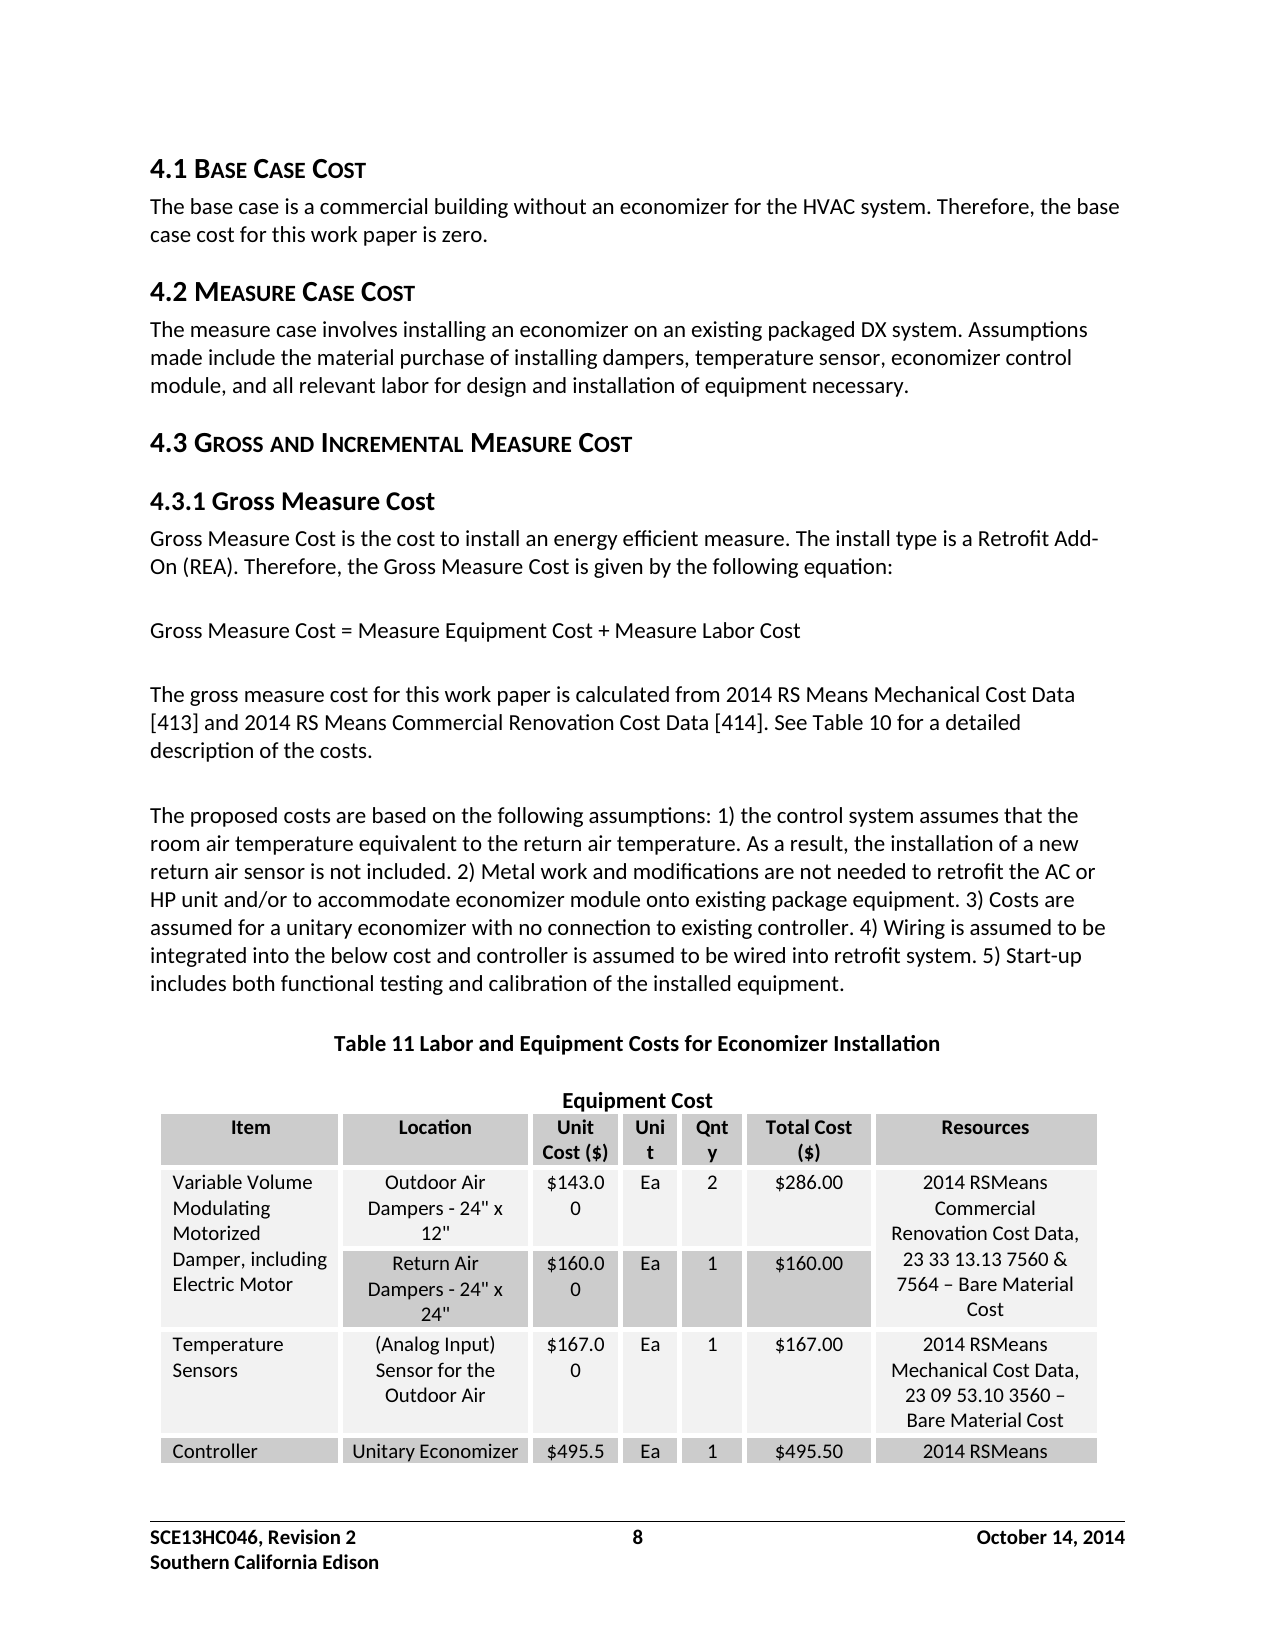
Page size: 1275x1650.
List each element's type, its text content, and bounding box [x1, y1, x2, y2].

table_cell Ea [623, 1251, 677, 1327]
table_header Unit Cost ($) [533, 1114, 618, 1165]
table_cell Ea [623, 1170, 677, 1246]
table_cell $160.00 [533, 1251, 618, 1327]
subtitle 4.2 Measure Case Cost [150, 273, 1125, 308]
table_cell Temperature Sensors [161, 1332, 338, 1433]
table_cell 2014 RSMeans Mechanical Cost Data, 23 09 53.10 3560 – Bare Material Cost [876, 1332, 1097, 1433]
table_cell 1 [682, 1332, 742, 1433]
table_header Qnty [682, 1114, 742, 1165]
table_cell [343, 1438, 528, 1463]
subtitle 4.3.1 Gross Measure Cost [150, 484, 1125, 517]
table_header Resources [876, 1114, 1097, 1165]
subtitle 4.3 Gross and Incremental Measure Cost [150, 424, 1125, 459]
table_cell 2014 RSMeans Commercial Renovation Cost Data, 23 33 13.13 7560 & 7564 – Bare Material Cost [876, 1170, 1097, 1327]
text Equipment Cost [150, 1086, 1125, 1114]
table_header Location [343, 1114, 528, 1165]
text Table 11 Labor and Equipment Costs for Economizer Installation [150, 1029, 1125, 1057]
table_cell Ea [623, 1332, 677, 1433]
table_header Item [161, 1114, 338, 1165]
table_cell $495.50 [533, 1438, 618, 1463]
text Gross Measure Cost is the cost to install an energy efficient measure. The install type is a Retrofit Add-On (REA). Therefore, the Gross Measure Cost is given by the following equation: [150, 524, 1125, 580]
table_cell Variable Volume Modulating Motorized Damper, including Electric Motor [161, 1170, 338, 1327]
table_cell $167.00 [533, 1332, 618, 1433]
table_cell Outdoor Air Dampers - 24" x 12" [343, 1170, 528, 1246]
table_header Total Cost ($) [747, 1114, 871, 1165]
text The base case is a commercial building without an economizer for the HVAC system. Therefore, the base case cost for this work paper is zero. [150, 192, 1125, 248]
table_cell 1 [682, 1438, 742, 1463]
table_cell Ea [623, 1438, 677, 1463]
table_cell $160.00 [747, 1251, 871, 1327]
table_cell $167.00 [747, 1332, 871, 1433]
table_cell (Analog Input) Sensor for the Outdoor Air [343, 1332, 528, 1433]
text The proposed costs are based on the following assumptions: 1) the control system assumes that the room air temperature equivalent to the return air temperature. As a result, the installation of a new return air sensor is not included. 2) Metal work and modifications are not needed to retrofit the AC or HP unit and/or to accommodate economizer module onto existing package equipment. 3) Costs are assumed for a unitary economizer with no connection to existing controller. 4) Wiring is assumed to be integrated into the below cost and controller is assumed to be wired into retrofit system. 5) Start-up includes both functional testing and calibration of the installed equipment. [150, 801, 1125, 997]
subtitle 4.1 Base Case Cost [150, 150, 1125, 186]
text The gross measure cost for this work paper is calculated from 2014 RS Means Mechanical Cost Data [413] and 2014 RS Means Commercial Renovation Cost Data [414]. See Table 10 for a detailed description of the costs. [150, 681, 1125, 764]
table_cell 1 [682, 1251, 742, 1327]
table_header Unit [623, 1114, 677, 1165]
table_cell Controller [161, 1438, 338, 1463]
text Gross Measure Cost = Measure Equipment Cost + Measure Labor Cost [150, 616, 1125, 644]
table_cell $286.00 [747, 1170, 871, 1246]
table_cell 2 [682, 1170, 742, 1246]
table_cell $143.00 [533, 1170, 618, 1246]
table_cell Return Air Dampers - 24" x 24" [343, 1251, 528, 1327]
table_cell $495.50 [747, 1438, 871, 1463]
text The measure case involves installing an economizer on an existing packaged DX system. Assumptions made include the material purchase of installing dampers, temperature sensor, economizer control module, and all relevant labor for design and installation of equipment necessary. [150, 315, 1125, 399]
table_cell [876, 1438, 1097, 1463]
